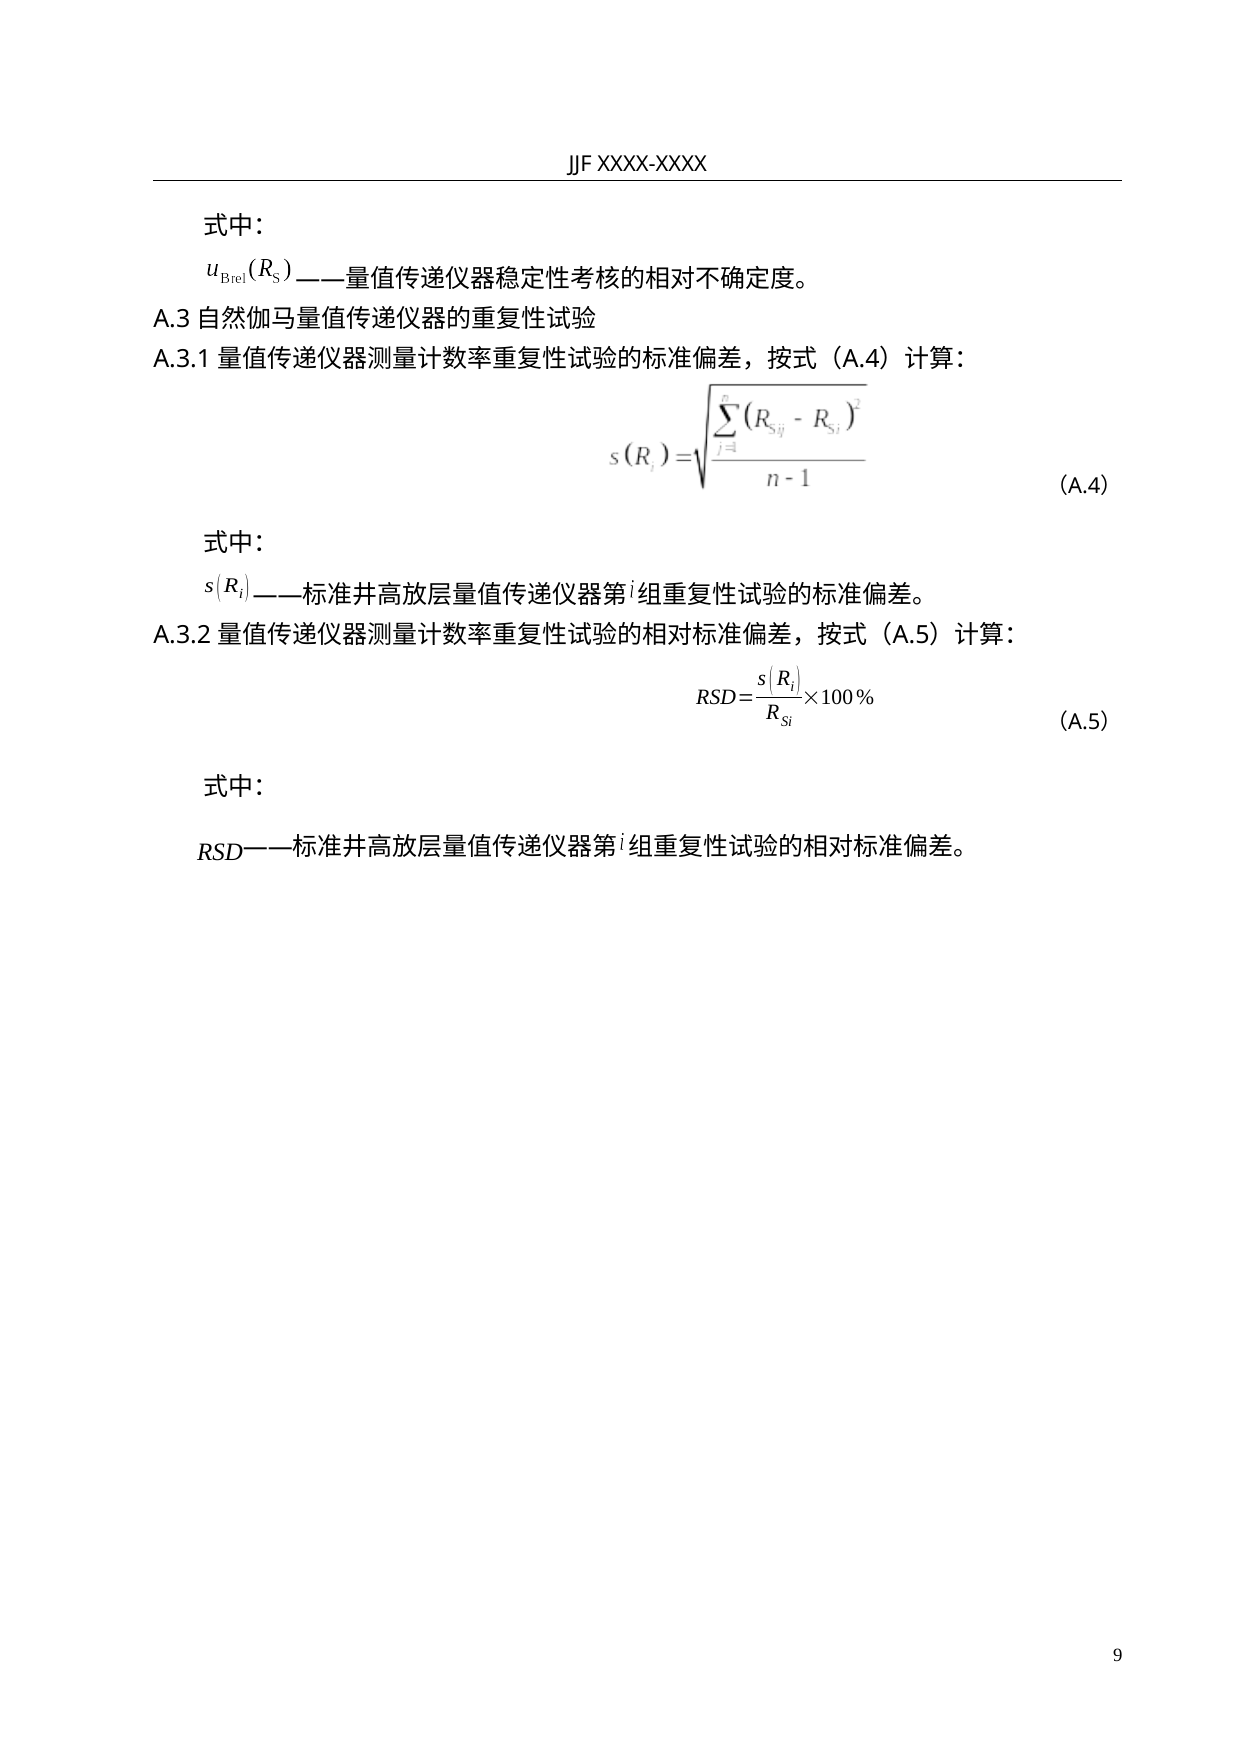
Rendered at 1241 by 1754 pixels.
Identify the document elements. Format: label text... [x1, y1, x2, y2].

text A.3.1 量值传递仪器测量计数率重复性试验的标准偏差，按式（A.4）计算： [153, 335, 1122, 375]
text ——量值传递仪器稳定性考核的相对不确定度。 [153, 256, 1122, 296]
text A.3.2 量值传递仪器测量计数率重复性试验的相对标准偏差，按式（A.5）计算： [153, 612, 1122, 651]
text （A.5） [153, 651, 1122, 749]
text 式中： [153, 191, 1122, 256]
list A.3 自然伽马量值传递仪器的重复性试验 [153, 296, 1122, 335]
text ——标准井高放层量值传递仪器第组重复性试验的标准偏差。 [153, 570, 1122, 612]
text （A.4） [153, 375, 1122, 505]
text 式中： [153, 749, 1122, 814]
text 式中： [153, 505, 1122, 570]
text RSD——标准井高放层量值传递仪器第组重复性试验的相对标准偏差。 [153, 814, 1122, 879]
